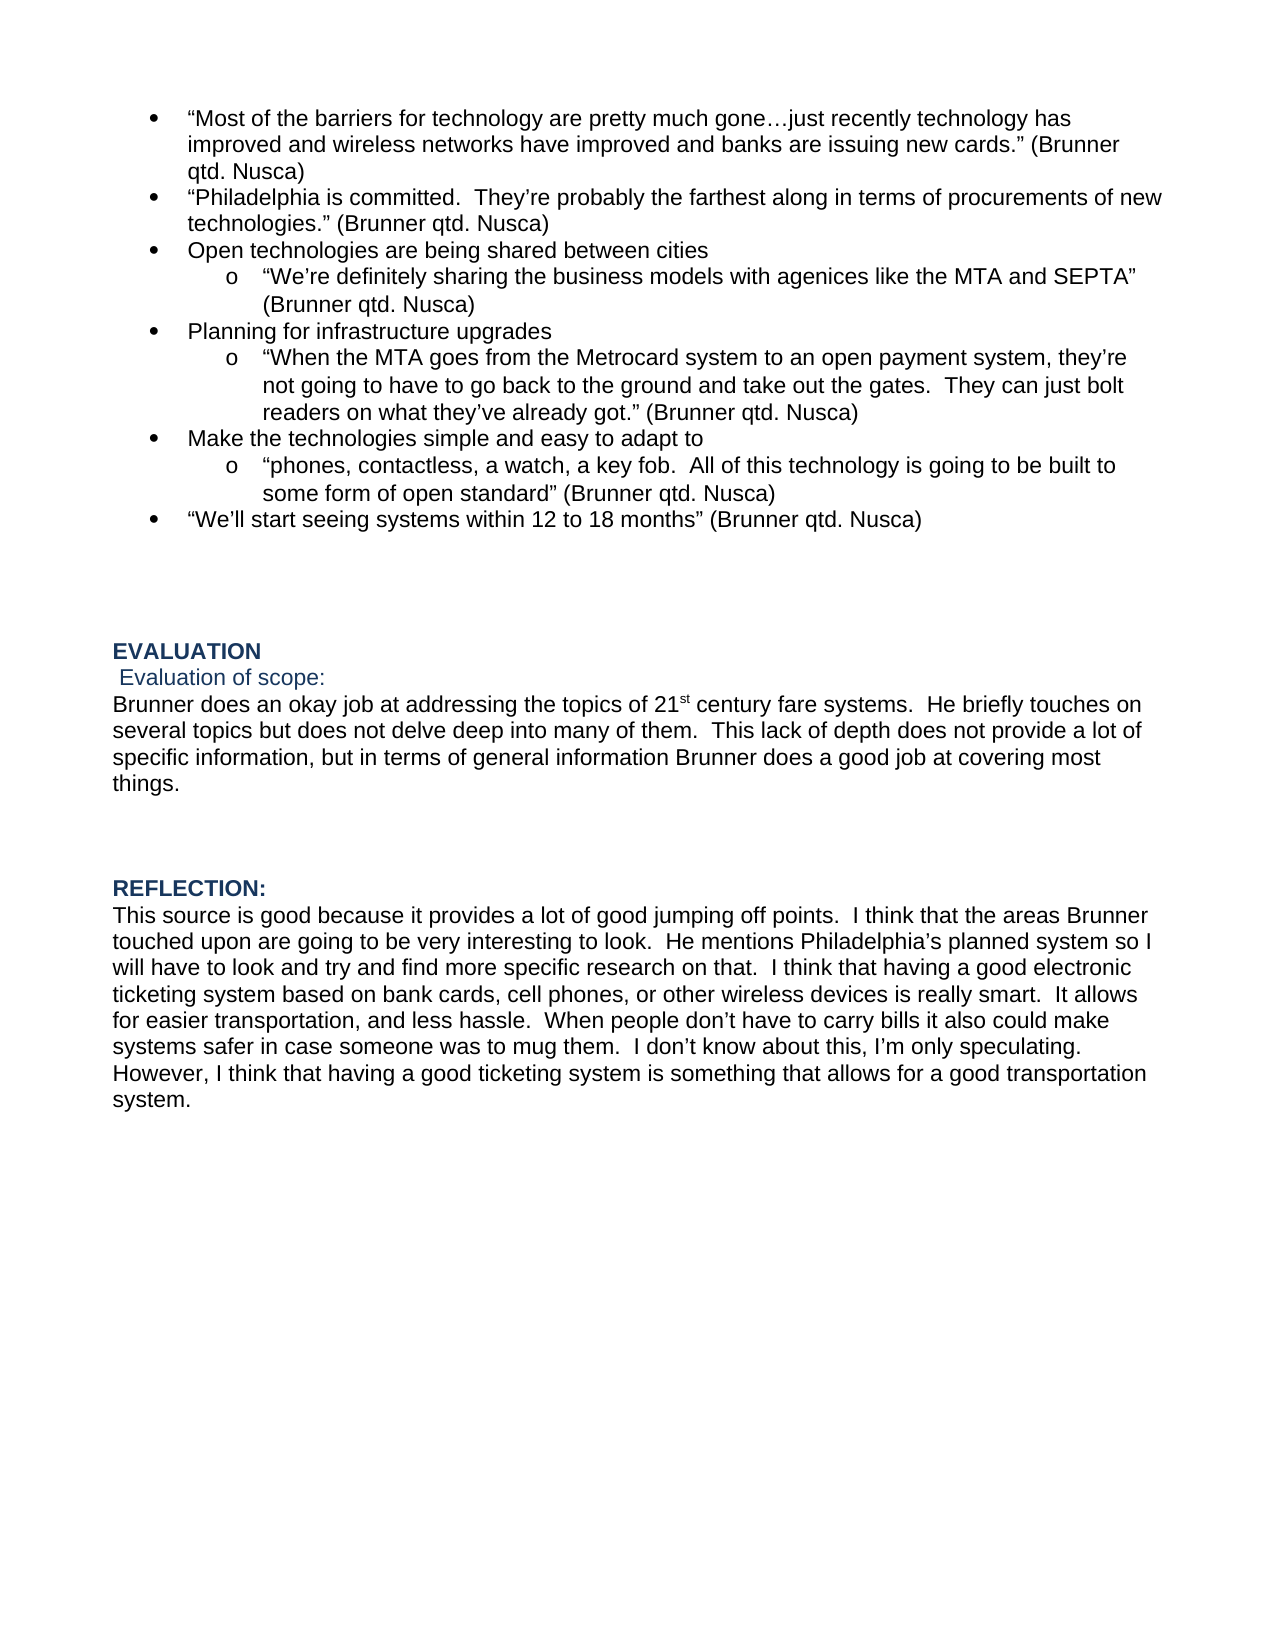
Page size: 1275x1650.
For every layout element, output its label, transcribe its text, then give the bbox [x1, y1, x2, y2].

text Brunner does an okay job at addressing the topics of 21st century fare systems. He briefly touches on several topics but does not delve deep into many of them. This lack of depth does not provide a lot of specific information, but in terms of general information Brunner does a good job at covering most things. [112, 691, 1162, 796]
list “Most of the barriers for technology are pretty much gone…just recently technology has improved and wireless networks have improved and banks are issuing new cards.” (Brunner qtd. Nusca) [150, 105, 1162, 184]
list “phones, contactless, a watch, a key fob. All of this technology is going to be built to some form of open standard” (Brunner qtd. Nusca) [225, 452, 1162, 506]
list Make the technologies simple and easy to adapt to [150, 425, 1162, 452]
list “Philadelphia is committed. They’re probably the farthest along in terms of procurements of new technologies.” (Brunner qtd. Nusca) [150, 184, 1162, 237]
text REFLECTION: [112, 875, 1162, 902]
text EVALUATION [112, 638, 1162, 664]
list “We’re definitely sharing the business models with agenices like the MTA and SEPTA” (Brunner qtd. Nusca) [225, 263, 1162, 318]
text Evaluation of scope: [112, 664, 1162, 691]
list “When the MTA goes from the Metrocard system to an open payment system, they’re not going to have to go back to the ground and take out the gates. They can just bolt readers on what they’ve already got.” (Brunner qtd. Nusca) [225, 344, 1162, 425]
list Open technologies are being shared between cities [150, 237, 1162, 263]
text This source is good because it provides a lot of good jumping off points. I think that the areas Brunner touched upon are going to be very interesting to look. He mentions Philadelphia’s planned system so I will have to look and try and find more specific research on that. I think that having a good electronic ticketing system based on bank cards, cell phones, or other wireless devices is really smart. It allows for easier transportation, and less hassle. When people don’t have to carry bills it also could make systems safer in case someone was to mug them. I don’t know about this, I’m only speculating. However, I think that having a good ticketing system is something that allows for a good transportation system. [112, 902, 1162, 1112]
list Planning for infrastructure upgrades [150, 318, 1162, 344]
list “We’ll start seeing systems within 12 to 18 months” (Brunner qtd. Nusca) [150, 506, 1162, 533]
